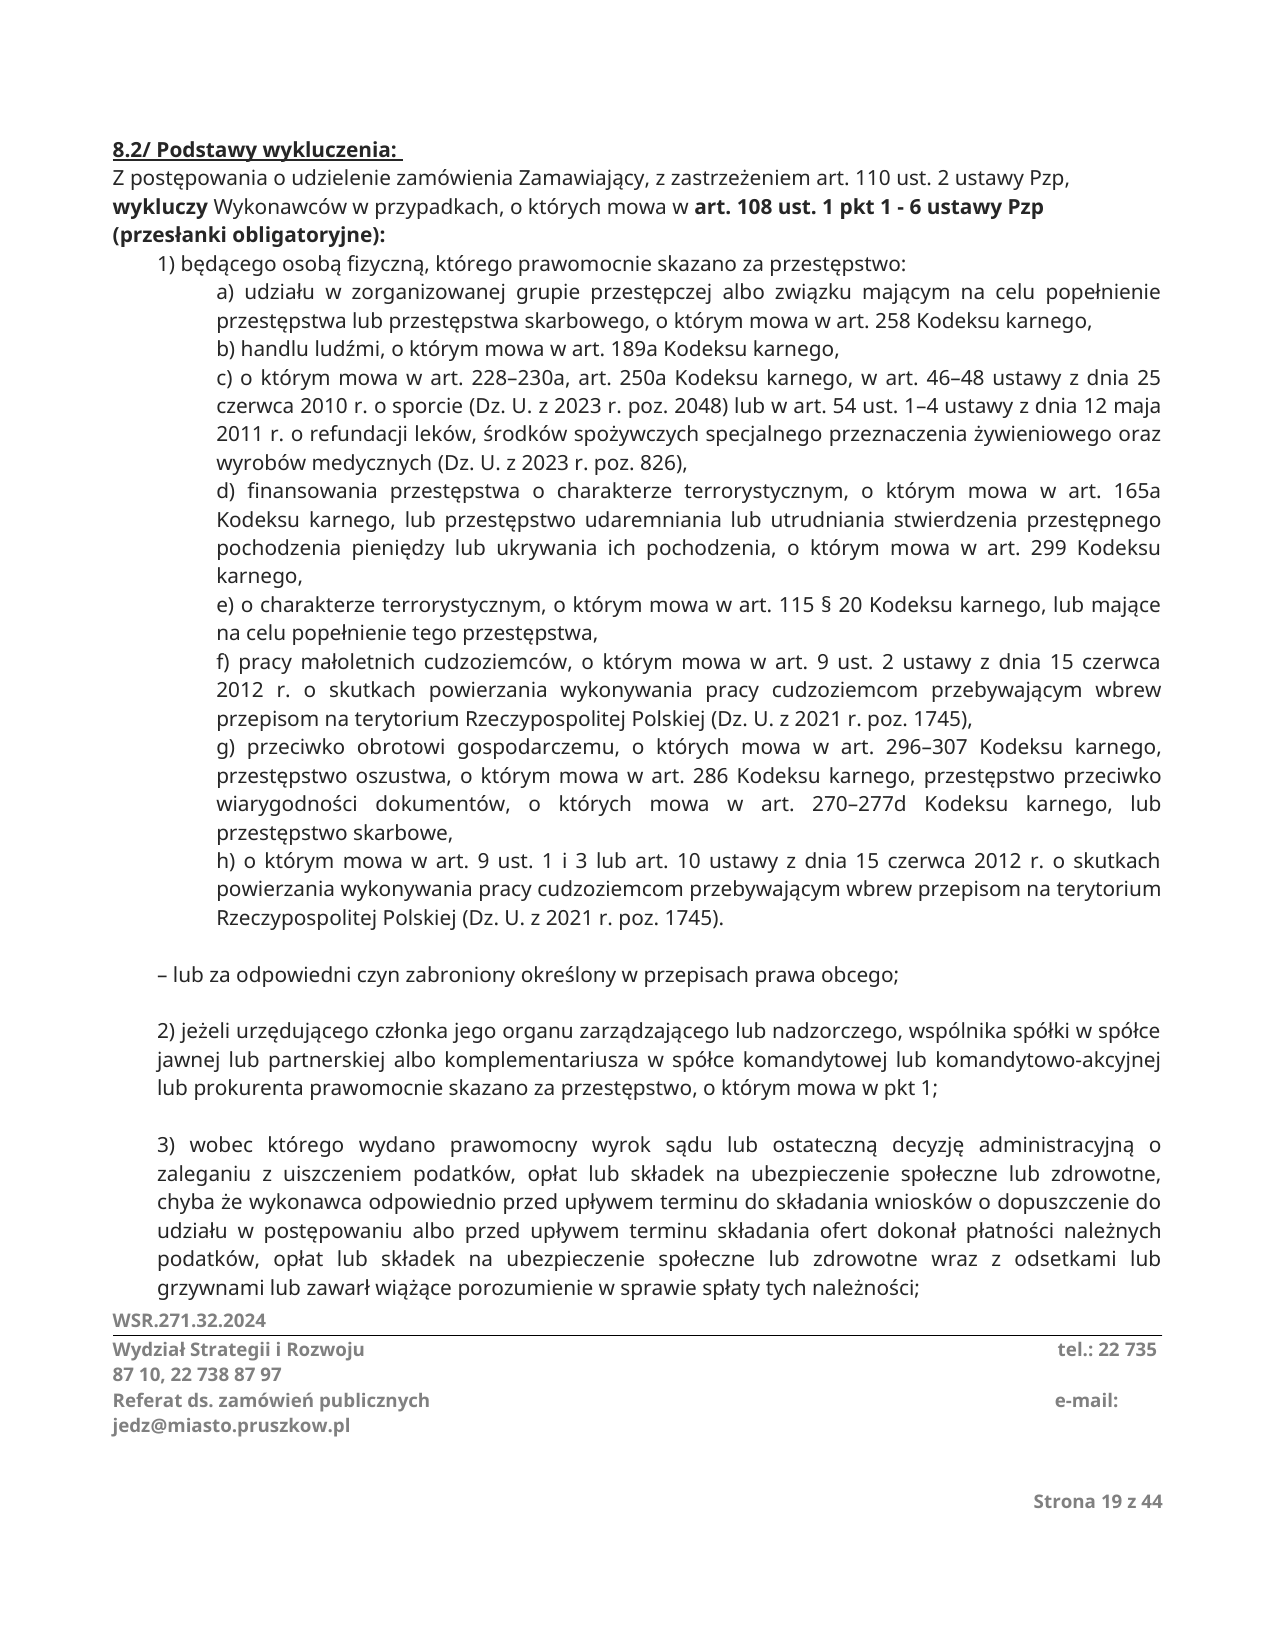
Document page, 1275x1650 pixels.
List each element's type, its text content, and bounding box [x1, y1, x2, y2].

text 1) będącego osobą fizyczną, którego prawomocnie skazano za przestępstwo: [157, 249, 1162, 277]
text d) finansowania przestępstwa o charakterze terrorystycznym, o którym mowa w art. 165a Kodeksu karnego, lub przestępstwo udaremniania lub utrudniania stwierdzenia przestępnego pochodzenia pieniędzy lub ukrywania ich pochodzenia, o którym mowa w art. 299 Kodeksu karnego, [216, 476, 1162, 590]
text 3) wobec którego wydano prawomocny wyrok sądu lub ostateczną decyzję administracyjną o zaleganiu z uiszczeniem podatków, opłat lub składek na ubezpieczenie społeczne lub zdrowotne, chyba że wykonawca odpowiednio przed upływem terminu do składania wniosków o dopuszczenie do udziału w postępowaniu albo przed upływem terminu składania ofert dokonał płatności należnych podatków, opłat lub składek na ubezpieczenie społeczne lub zdrowotne wraz z odsetkami lub grzywnami lub zawarł wiążące porozumienie w sprawie spłaty tych należności; [157, 1130, 1162, 1301]
text e) o charakterze terrorystycznym, o którym mowa w art. 115 § 20 Kodeksu karnego, lub mające na celu popełnienie tego przestępstwa, [216, 590, 1162, 647]
text – lub za odpowiedni czyn zabroniony określony w przepisach prawa obcego; [157, 960, 1162, 988]
text a) udziału w zorganizowanej grupie przestępczej albo związku mającym na celu popełnienie przestępstwa lub przestępstwa skarbowego, o którym mowa w art. 258 Kodeksu karnego, [216, 277, 1162, 334]
text 8.2/ Podstawy wykluczenia: [112, 135, 1162, 163]
text 2) jeżeli urzędującego członka jego organu zarządzającego lub nadzorczego, wspólnika spółki w spółce jawnej lub partnerskiej albo komplementariusza w spółce komandytowej lub komandytowo-akcyjnej lub prokurenta prawomocnie skazano za przestępstwo, o którym mowa w pkt 1; [157, 1017, 1162, 1102]
text g) przeciwko obrotowi gospodarczemu, o których mowa w art. 296–307 Kodeksu karnego, przestępstwo oszustwa, o którym mowa w art. 286 Kodeksu karnego, przestępstwo przeciwko wiarygodności dokumentów, o których mowa w art. 270–277d Kodeksu karnego, lub przestępstwo skarbowe, [216, 732, 1162, 846]
text Z postępowania o udzielenie zamówienia Zamawiający, z zastrzeżeniem art. 110 ust. 2 ustawy Pzp, wykluczy Wykonawców w przypadkach, o których mowa w art. 108 ust. 1 pkt 1 - 6 ustawy Pzp (przesłanki obligatoryjne): [112, 163, 1162, 249]
text b) handlu ludźmi, o którym mowa w art. 189a Kodeksu karnego, [216, 334, 1162, 363]
text f) pracy małoletnich cudzoziemców, o którym mowa w art. 9 ust. 2 ustawy z dnia 15 czerwca 2012 r. o skutkach powierzania wykonywania pracy cudzoziemcom przebywającym wbrew przepisom na terytorium Rzeczypospolitej Polskiej (Dz. U. z 2021 r. poz. 1745), [216, 647, 1162, 732]
text h) o którym mowa w art. 9 ust. 1 i 3 lub art. 10 ustawy z dnia 15 czerwca 2012 r. o skutkach powierzania wykonywania pracy cudzoziemcom przebywającym wbrew przepisom na terytorium Rzeczypospolitej Polskiej (Dz. U. z 2021 r. poz. 1745). [216, 846, 1162, 931]
text c) o którym mowa w art. 228–230a, art. 250a Kodeksu karnego, w art. 46–48 ustawy z dnia 25 czerwca 2010 r. o sporcie (Dz. U. z 2023 r. poz. 2048) lub w art. 54 ust. 1–4 ustawy z dnia 12 maja 2011 r. o refundacji leków, środków spożywczych specjalnego przeznaczenia żywieniowego oraz wyrobów medycznych (Dz. U. z 2023 r. poz. 826), [216, 363, 1162, 476]
